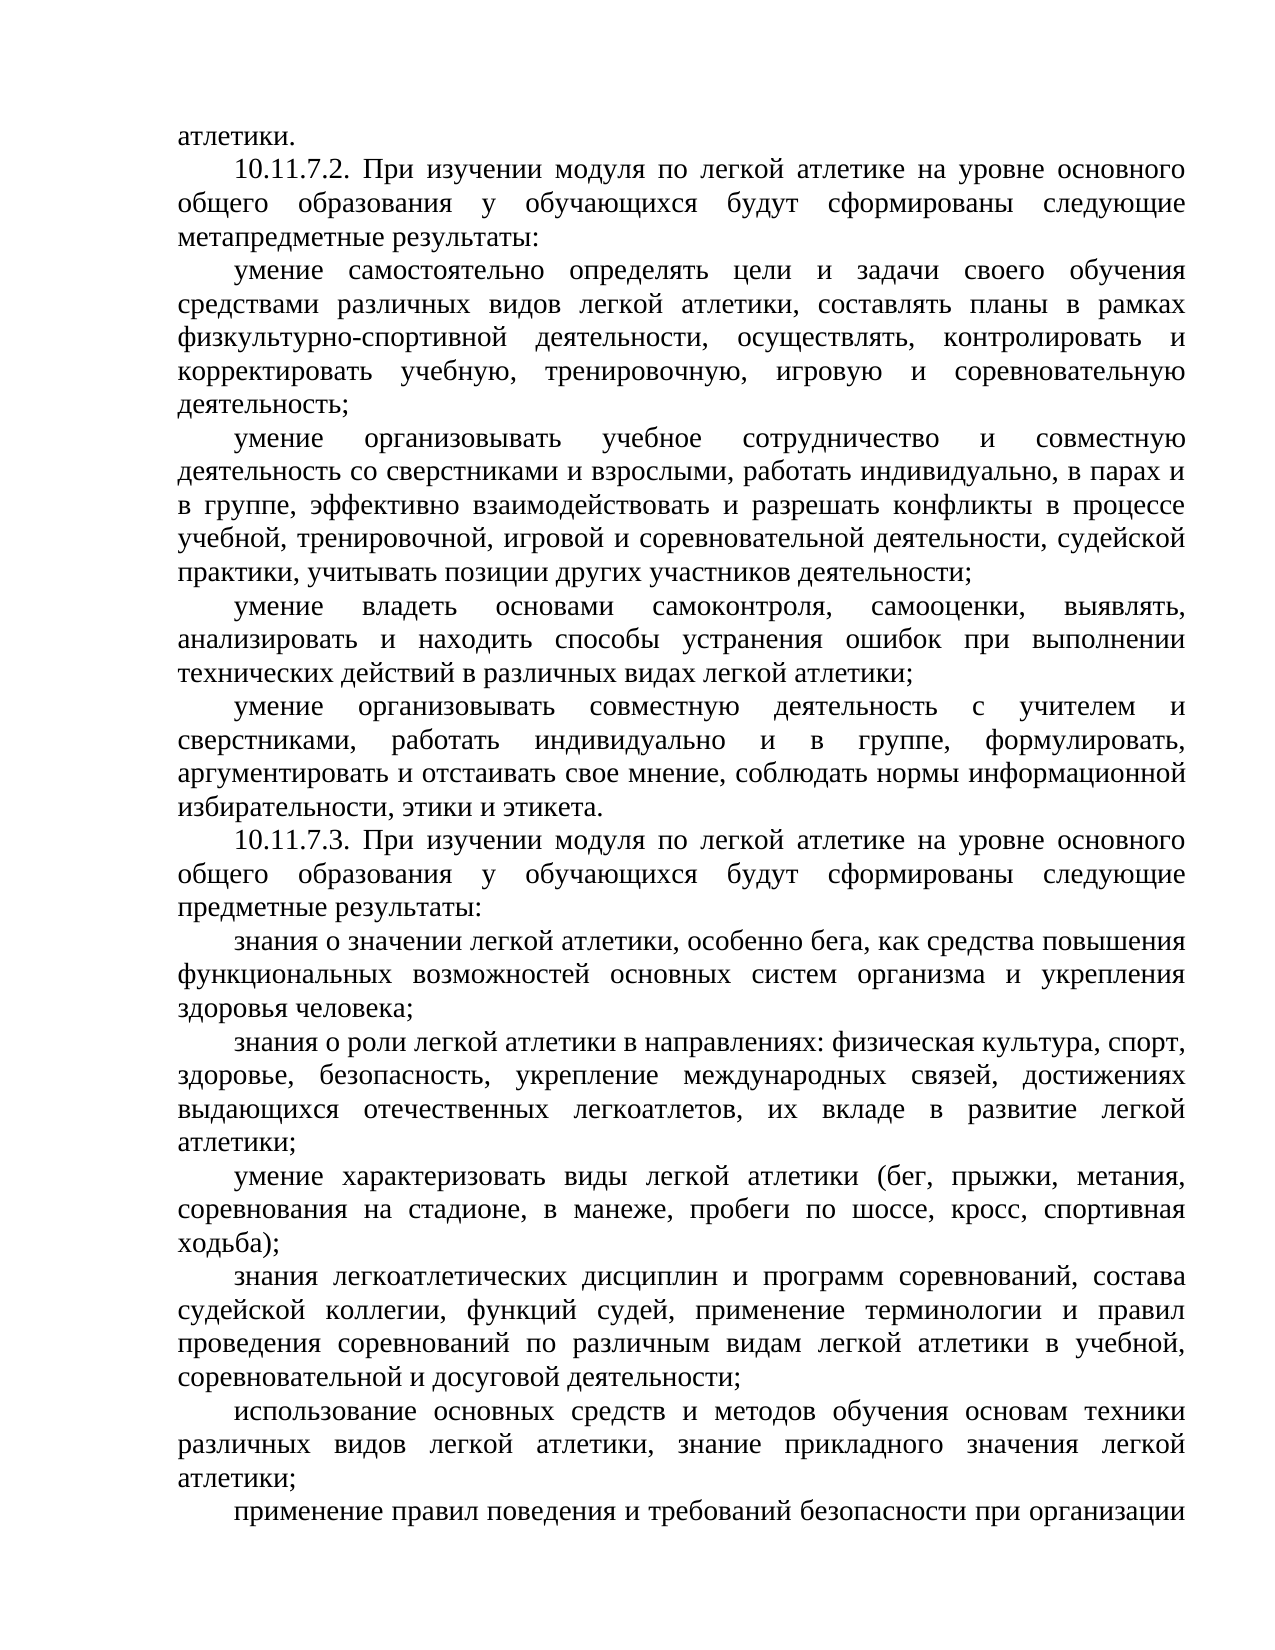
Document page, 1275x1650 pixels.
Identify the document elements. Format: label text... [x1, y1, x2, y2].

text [177, 1493, 1186, 1527]
text использование основных средств и методов обучения основам техники различных видов легкой атлетики, знание прикладного значения легкой атлетики; [177, 1393, 1186, 1493]
text умение организовывать совместную деятельность с учителем и сверстниками, работать индивидуально и в группе, формулировать, аргументировать и отстаивать свое мнение, соблюдать нормы информационной избирательности, этики и этикета. [177, 688, 1186, 822]
text 10.11.7.3. При изучении модуля по легкой атлетике на уровне основного общего образования у обучающихся будут сформированы следующие предметные результаты: [177, 822, 1186, 923]
text знания о значении легкой атлетики, особенно бега, как средства повышения функциональных возможностей основных систем организма и укрепления здоровья человека; [177, 923, 1186, 1024]
text умение владеть основами самоконтроля, самооценки, выявлять, анализировать и находить способы устранения ошибок при выполнении технических действий в различных видах легкой атлетики; [177, 588, 1186, 688]
text знания легкоатлетических дисциплин и программ соревнований, состава судейской коллегии, функций судей, применение терминологии и правил проведения соревнований по различным видам легкой атлетики в учебной, соревновательной и досуговой деятельности; [177, 1258, 1186, 1393]
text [177, 118, 1186, 152]
text умение самостоятельно определять цели и задачи своего обучения средствами различных видов легкой атлетики, составлять планы в рамках физкультурно-спортивной деятельности, осуществлять, контролировать и корректировать учебную, тренировочную, игровую и соревновательную деятельность; [177, 252, 1186, 420]
text умение характеризовать виды легкой атлетики (бег, прыжки, метания, соревнования на стадионе, в манеже, пробеги по шоссе, кросс, спортивная ходьба); [177, 1158, 1186, 1258]
text знания о роли легкой атлетики в направлениях: физическая культура, спорт, здоровье, безопасность, укрепление международных связей, достижениях выдающихся отечественных легкоатлетов, их вкладе в развитие легкой атлетики; [177, 1024, 1186, 1158]
text умение организовывать учебное сотрудничество и совместную деятельность со сверстниками и взрослыми, работать индивидуально, в парах и в группе, эффективно взаимодействовать и разрешать конфликты в процессе учебной, тренировочной, игровой и соревновательной деятельности, судейской практики, учитывать позиции других участников деятельности; [177, 420, 1186, 588]
text 10.11.7.2. При изучении модуля по легкой атлетике на уровне основного общего образования у обучающихся будут сформированы следующие метапредметные результаты: [177, 152, 1186, 252]
